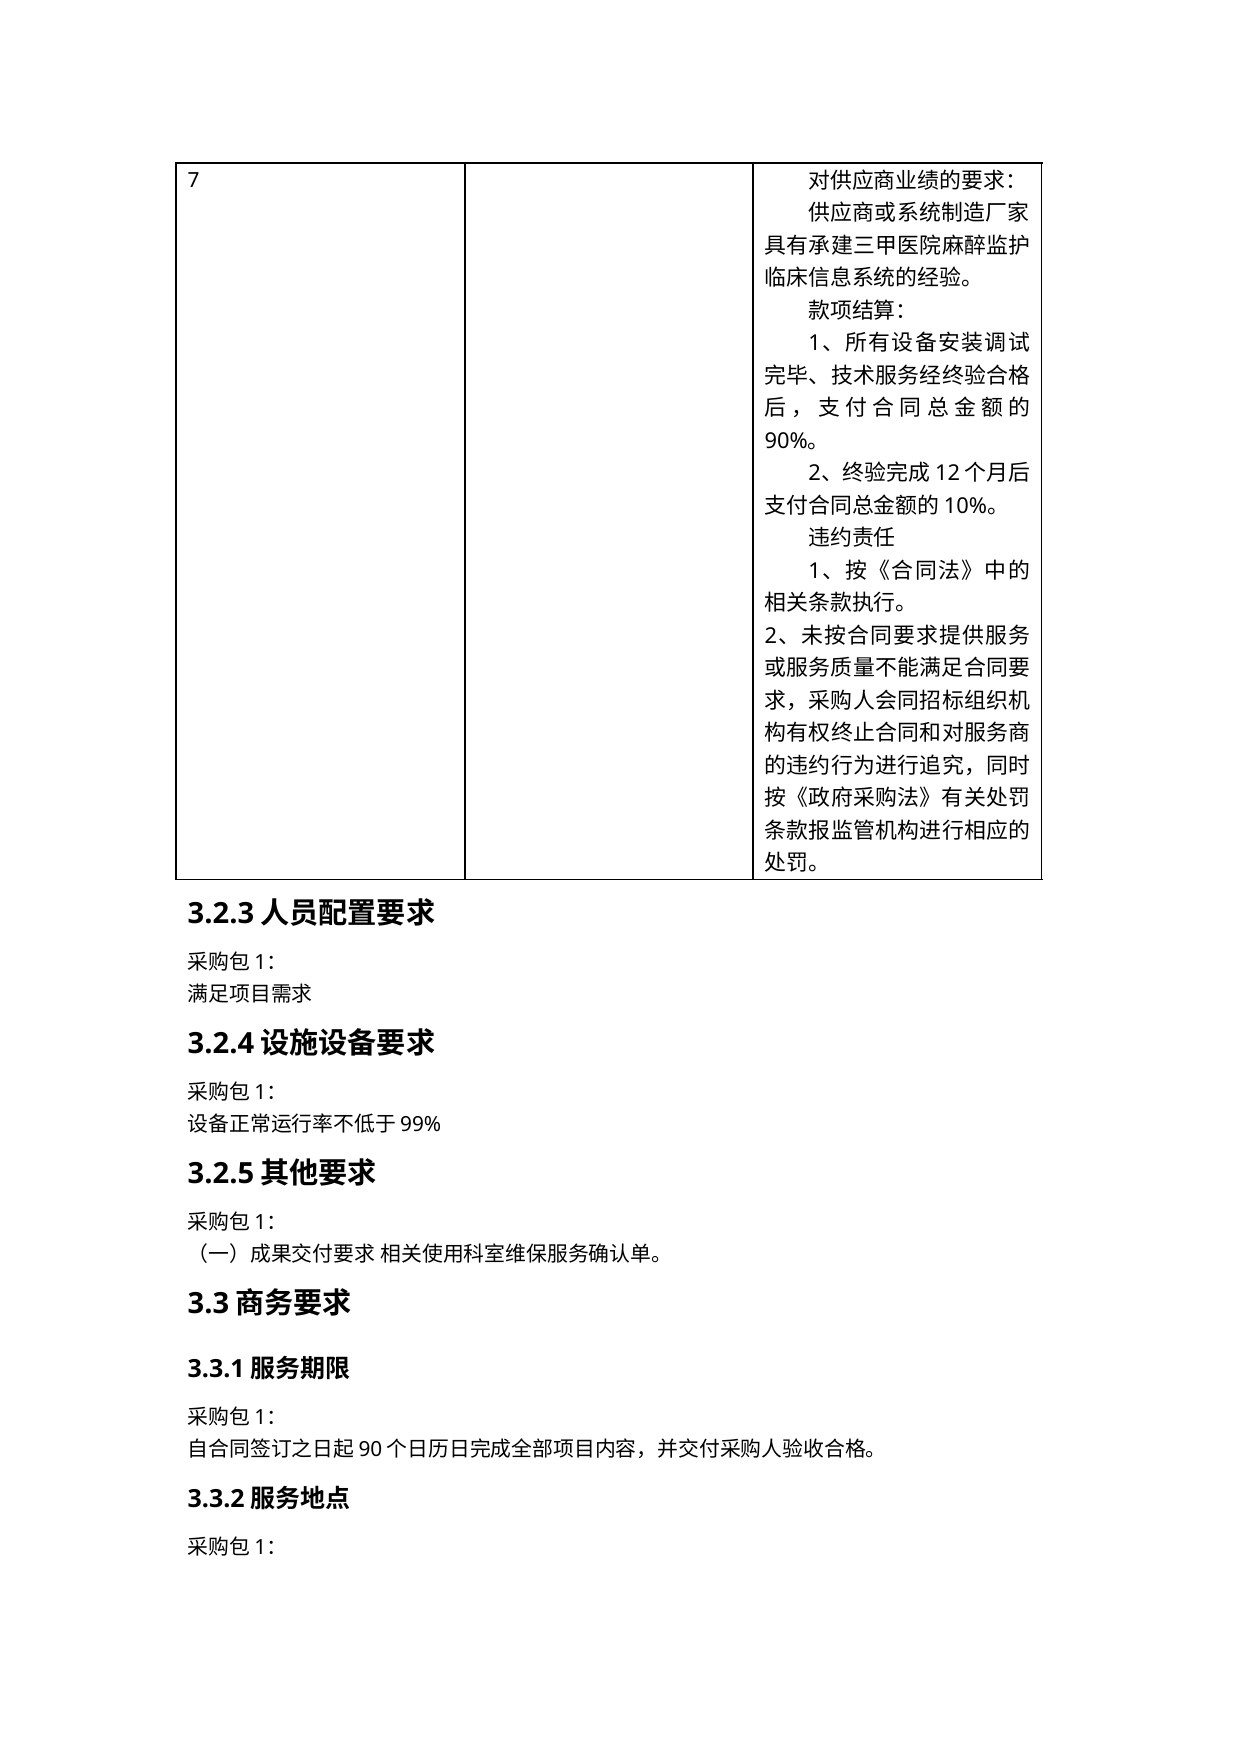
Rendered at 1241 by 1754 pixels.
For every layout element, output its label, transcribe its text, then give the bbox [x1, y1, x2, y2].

text 3.3.2服务地点 [187, 1465, 1053, 1530]
text 采购包1： [187, 1400, 1053, 1433]
text 设备正常运行率不低于99% [187, 1108, 1053, 1140]
table_cell 7 [177, 164, 464, 878]
text 自合同签订之日起90个日历日完成全部项目内容，并交付采购人验收合格。 [187, 1433, 1053, 1465]
text 采购包1： [187, 945, 1053, 978]
text 3.2.5其他要求 [187, 1140, 1053, 1205]
text 3.2.3人员配置要求 [187, 880, 1053, 945]
table_cell [466, 164, 752, 878]
text 3.3.1服务期限 [187, 1335, 1053, 1400]
text （一）成果交付要求 相关使用科室维保服务确认单。 [187, 1238, 1053, 1270]
text 采购包1： [187, 1530, 1053, 1563]
text 3.3商务要求 [187, 1270, 1053, 1335]
text 满足项目需求 [187, 978, 1053, 1010]
text 采购包1： [187, 1205, 1053, 1238]
table_cell 对供应商业绩的要求： 供应商或系统制造厂家具有承建三甲医院麻醉监护临床信息系统的经验。 款项结算： 1、所有设备安装调试完毕、技术服务经终验合格后，支付合同总金额的90%。 2、终验完成12个月后支付合同总金额的10%。 违约责任 1、按《合同法》中的相关条款执行。 2、未按合同要求提供服务或服务质量不能满足合同要求，采购人会同招标组织机构有权终止合同和对服务商的违约行为进行追究，同时按《政府采购法》有关处罚条款报监管机构进行相应的处罚。 [754, 164, 1041, 878]
text 3.2.4设施设备要求 [187, 1010, 1053, 1075]
text 采购包1： [187, 1075, 1053, 1108]
